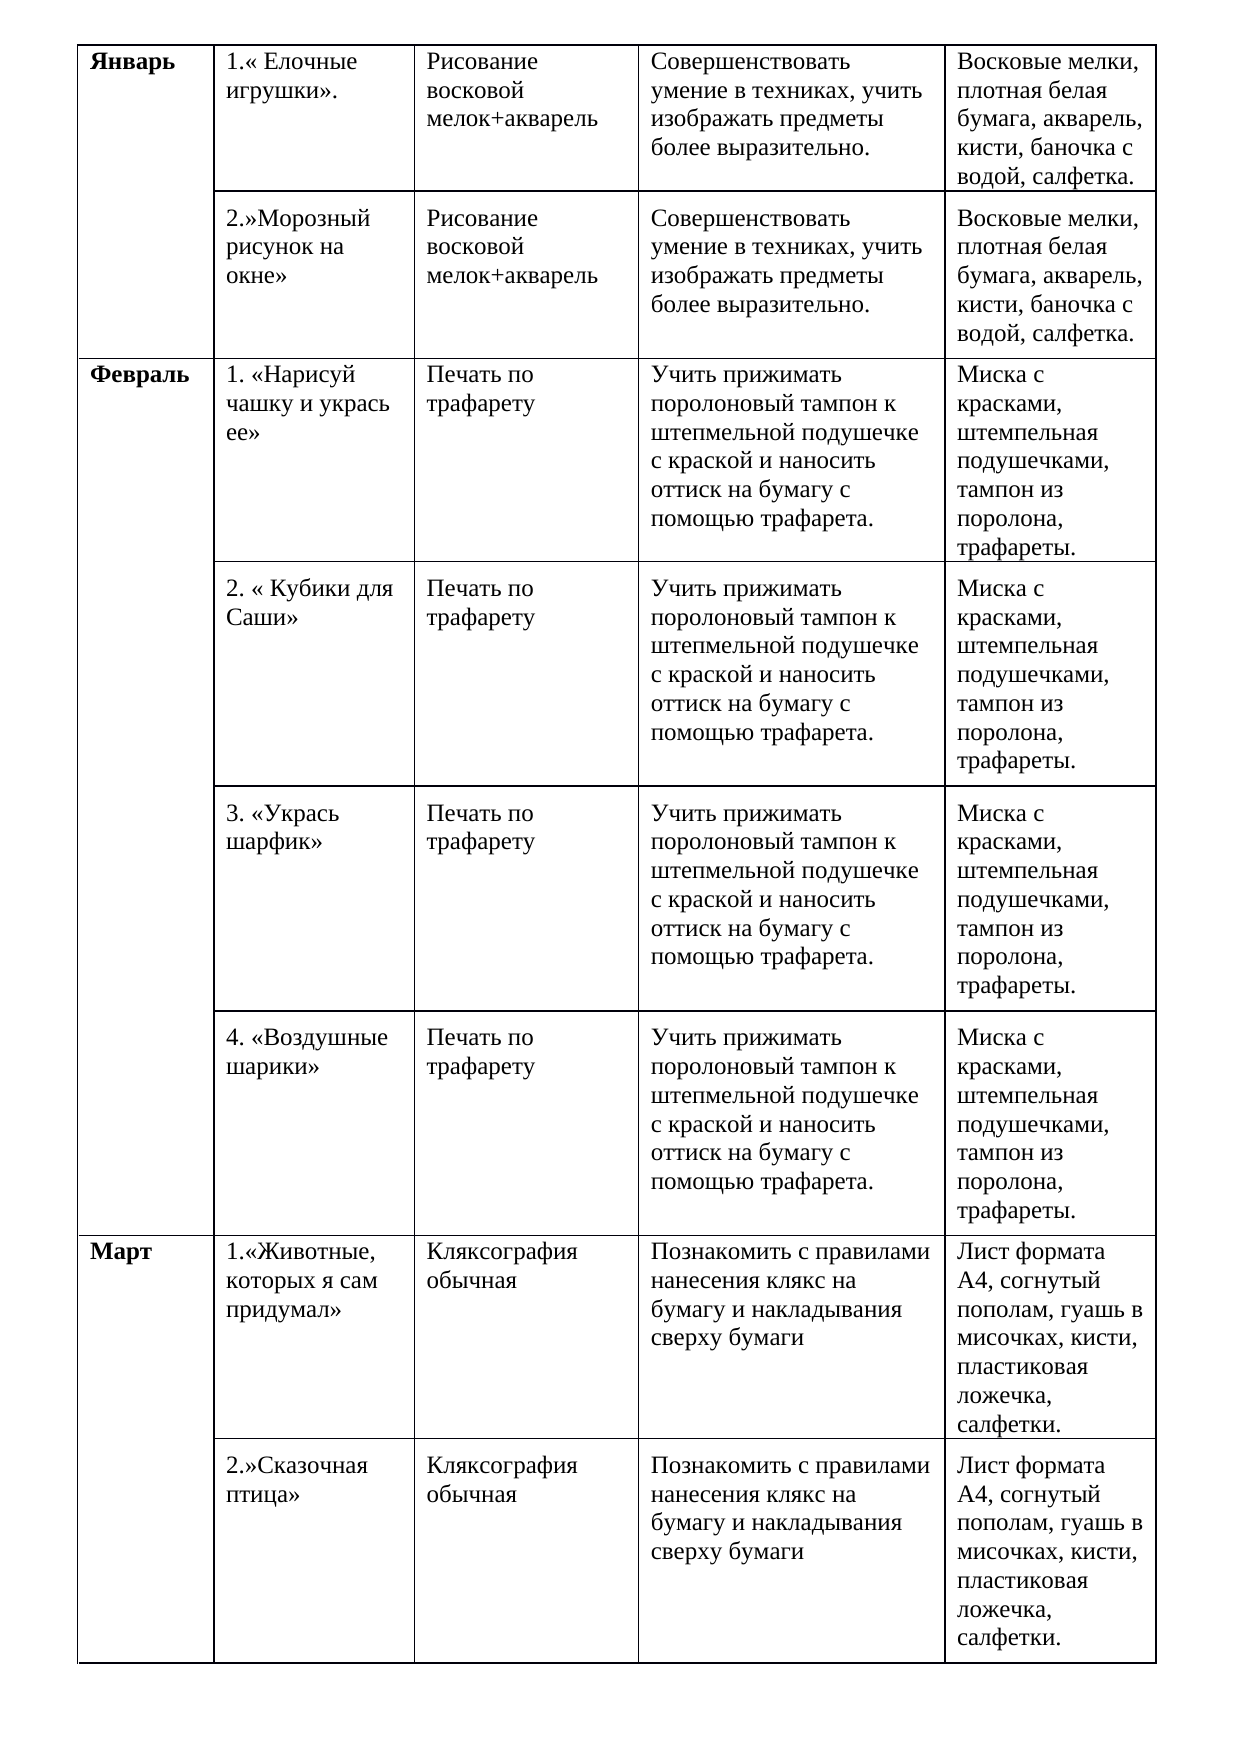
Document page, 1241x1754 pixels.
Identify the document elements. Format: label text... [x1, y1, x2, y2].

table_cell Кляксография обычная [415, 1236, 638, 1437]
table_cell Восковые мелки, плотная белая бумага, акварель, кисти, баночка с водой, салфетка. [946, 192, 1155, 358]
table_cell Март [78, 1236, 213, 1662]
table_cell Учить прижимать поролоновый тампон к штепмельной подушечке с краской и наносить оттиск на бумагу с помощью трафарета. [639, 1012, 944, 1234]
table_cell 2. « Кубики для Саши» [215, 562, 414, 785]
table_cell Учить прижимать поролоновый тампон к штепмельной подушечке с краской и наносить оттиск на бумагу с помощью трафарета. [639, 359, 944, 561]
table_cell Учить прижимать поролоновый тампон к штепмельной подушечке с краской и наносить оттиск на бумагу с помощью трафарета. [639, 787, 944, 1010]
table_cell Печать по трафарету [415, 359, 638, 561]
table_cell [946, 1439, 1155, 1662]
table_cell 2.»Морозный рисунок на окне» [215, 192, 414, 358]
table_cell Восковые мелки, плотная белая бумага, акварель, кисти, баночка с водой, салфетка. [946, 46, 1155, 190]
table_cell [415, 1439, 638, 1662]
table_cell Январь [78, 46, 213, 358]
table_cell Печать по трафарету [415, 787, 638, 1010]
table_cell Рисование восковой мелок+акварель [415, 192, 638, 358]
table_cell Совершенствовать умение в техниках, учить изображать предметы более выразительно. [639, 192, 944, 358]
table_cell Рисование восковой мелок+акварель [415, 46, 638, 190]
table_cell 4. «Воздушные шарики» [215, 1012, 414, 1234]
table_cell Совершенствовать умение в техниках, учить изображать предметы более выразительно. [639, 46, 944, 190]
table_cell Лист формата A4, согнутый пополам, гуашь в мисочках, кисти, пластиковая ложечка, салфетки. [946, 1236, 1155, 1437]
table_cell 1. «Нарисуй чашку и укрась ее» [215, 359, 414, 561]
table_cell Печать по трафарету [415, 1012, 638, 1234]
table_cell Миска с красками, штемпельная подушечками, тампон из поролона, трафареты. [946, 787, 1155, 1010]
table_cell Познакомить с правилами нанесения клякс на бумагу и накладывания сверху бумаги [639, 1236, 944, 1437]
table_cell Миска с красками, штемпельная подушечками, тампон из поролона, трафареты. [946, 1012, 1155, 1234]
table_cell Печать по трафарету [415, 562, 638, 785]
table_cell Учить прижимать поролоновый тампон к штепмельной подушечке с краской и наносить оттиск на бумагу с помощью трафарета. [639, 562, 944, 785]
table_cell 1.«Животные, которых я сам придумал» [215, 1236, 414, 1437]
table_cell 1.« Елочные игрушки». [215, 46, 414, 190]
table_cell 3. «Укрась шарфик» [215, 787, 414, 1010]
table_cell Февраль [78, 359, 213, 1234]
table_cell Миска с красками, штемпельная подушечками, тампон из поролона, трафареты. [946, 562, 1155, 785]
table_cell 2.»Сказочная птица» [215, 1439, 414, 1662]
table_cell Миска с красками, штемпельная подушечками, тампон из поролона, трафареты. [946, 359, 1155, 561]
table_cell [639, 1439, 944, 1662]
